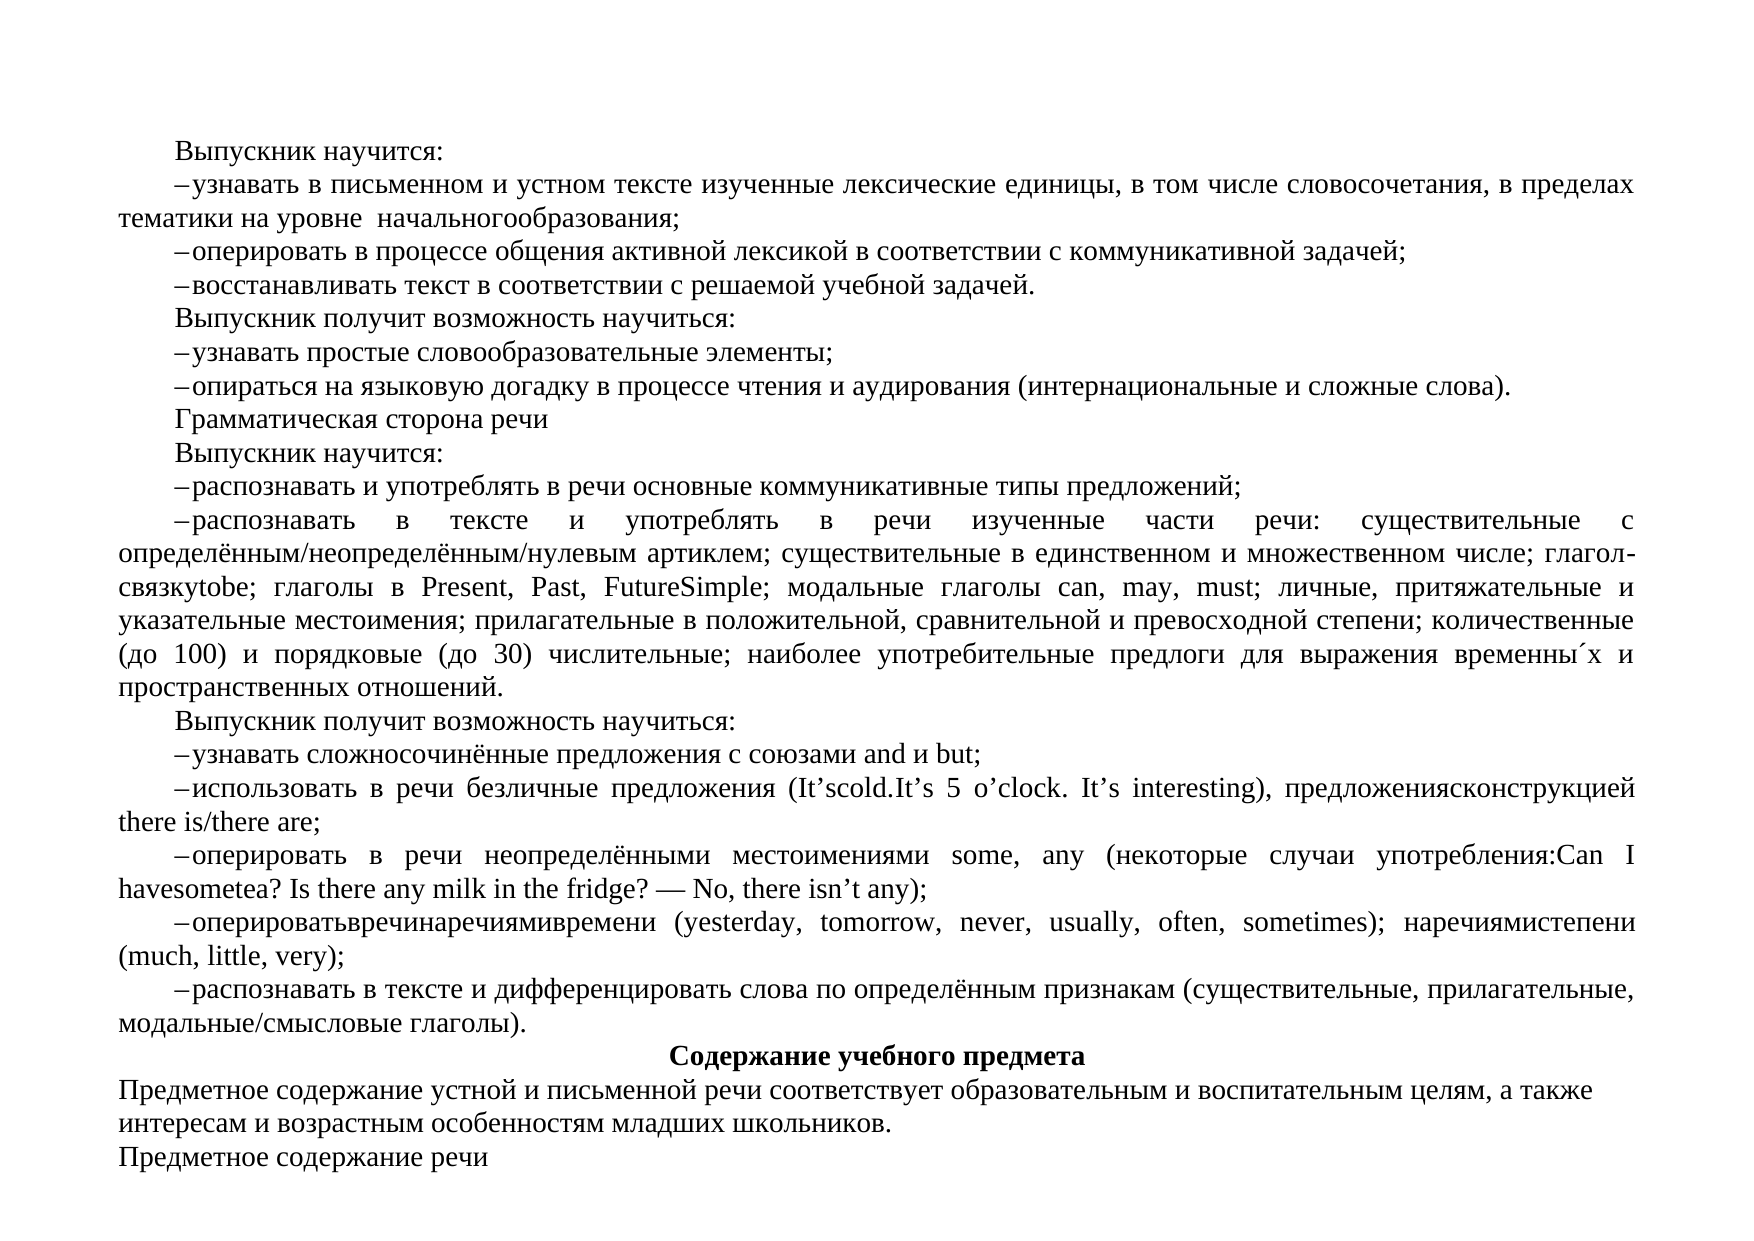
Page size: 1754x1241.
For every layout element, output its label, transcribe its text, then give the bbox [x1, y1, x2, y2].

text – распознавать и употреблять в речи основные коммуникативные типы предложений; [118, 468, 1636, 502]
text Выпускник получит возможность научиться: [118, 703, 1636, 737]
text – оперировать в речи неопределёнными местоимениями some, any (некоторые случаи употребления:Can I havesometea? Is there any milk in the fridge? — No, there isn’t any); [118, 837, 1636, 904]
text – распознавать в тексте и дифференцировать слова по определённым признакам (существительные, прилагательные, модальные/смысловые глаголы). [118, 971, 1636, 1038]
text – узнавать простые словообразовательные элементы; [118, 334, 1636, 368]
text – использовать в речи безличные предложения (It’scold.It’s 5 o’clock. It’s interesting), предложениясконструкцией there is/there are; [118, 770, 1636, 837]
text Содержание учебного предмета [118, 1038, 1636, 1072]
text – оперироватьвречинаречиямивремени (yesterday, tomorrow, never, usually, often, sometimes); наречиямистепени (much, little, very); [118, 904, 1636, 971]
text – распознавать в тексте и употреблять в речи изученные части речи: существительные с определённым/неопределённым/нулевым артиклем; существительные в единственном и множественном числе; глагол­связкуtobe; глаголы в Present, Past, FutureSimple; модальные глаголы can, may, must; личные, притяжательные и указательные местоимения; прилагательные в положительной, сравнительной и превосходной степени; количественные (до 100) и порядковые (до 30) числительные; наиболее употребительные предлоги для выражения временны´х и пространственных отношений. [118, 502, 1636, 703]
text Выпускник научится: [118, 435, 1636, 468]
text Выпускник научится: [118, 133, 1636, 166]
text Выпускник получит возможность научиться: [118, 301, 1636, 334]
text – оперировать в процессе общения активной лексикой в соответствии с коммуникативной задачей; [118, 233, 1636, 267]
text – восстанавливать текст в соответствии с решаемой учебной задачей. [118, 267, 1636, 301]
text Грамматическая сторона речи [118, 401, 1636, 435]
text Предметное содержание устной и письменной речи соответствует образовательным и воспитательным целям, а также интересам и возрастным особенностям младших школьников. [118, 1072, 1636, 1139]
text Предметное содержание речи [118, 1139, 1636, 1173]
text – опираться на языковую догадку в процессе чтения и аудирования (интернациональные и сложные слова). [118, 368, 1636, 401]
text – узнавать сложносочинённые предложения с союзами and и but; [118, 737, 1636, 770]
text – узнавать в письменном и устном тексте изученные лексические единицы, в том числе словосочетания, в пределах тематики на уровне начальногообразования; [118, 166, 1636, 233]
